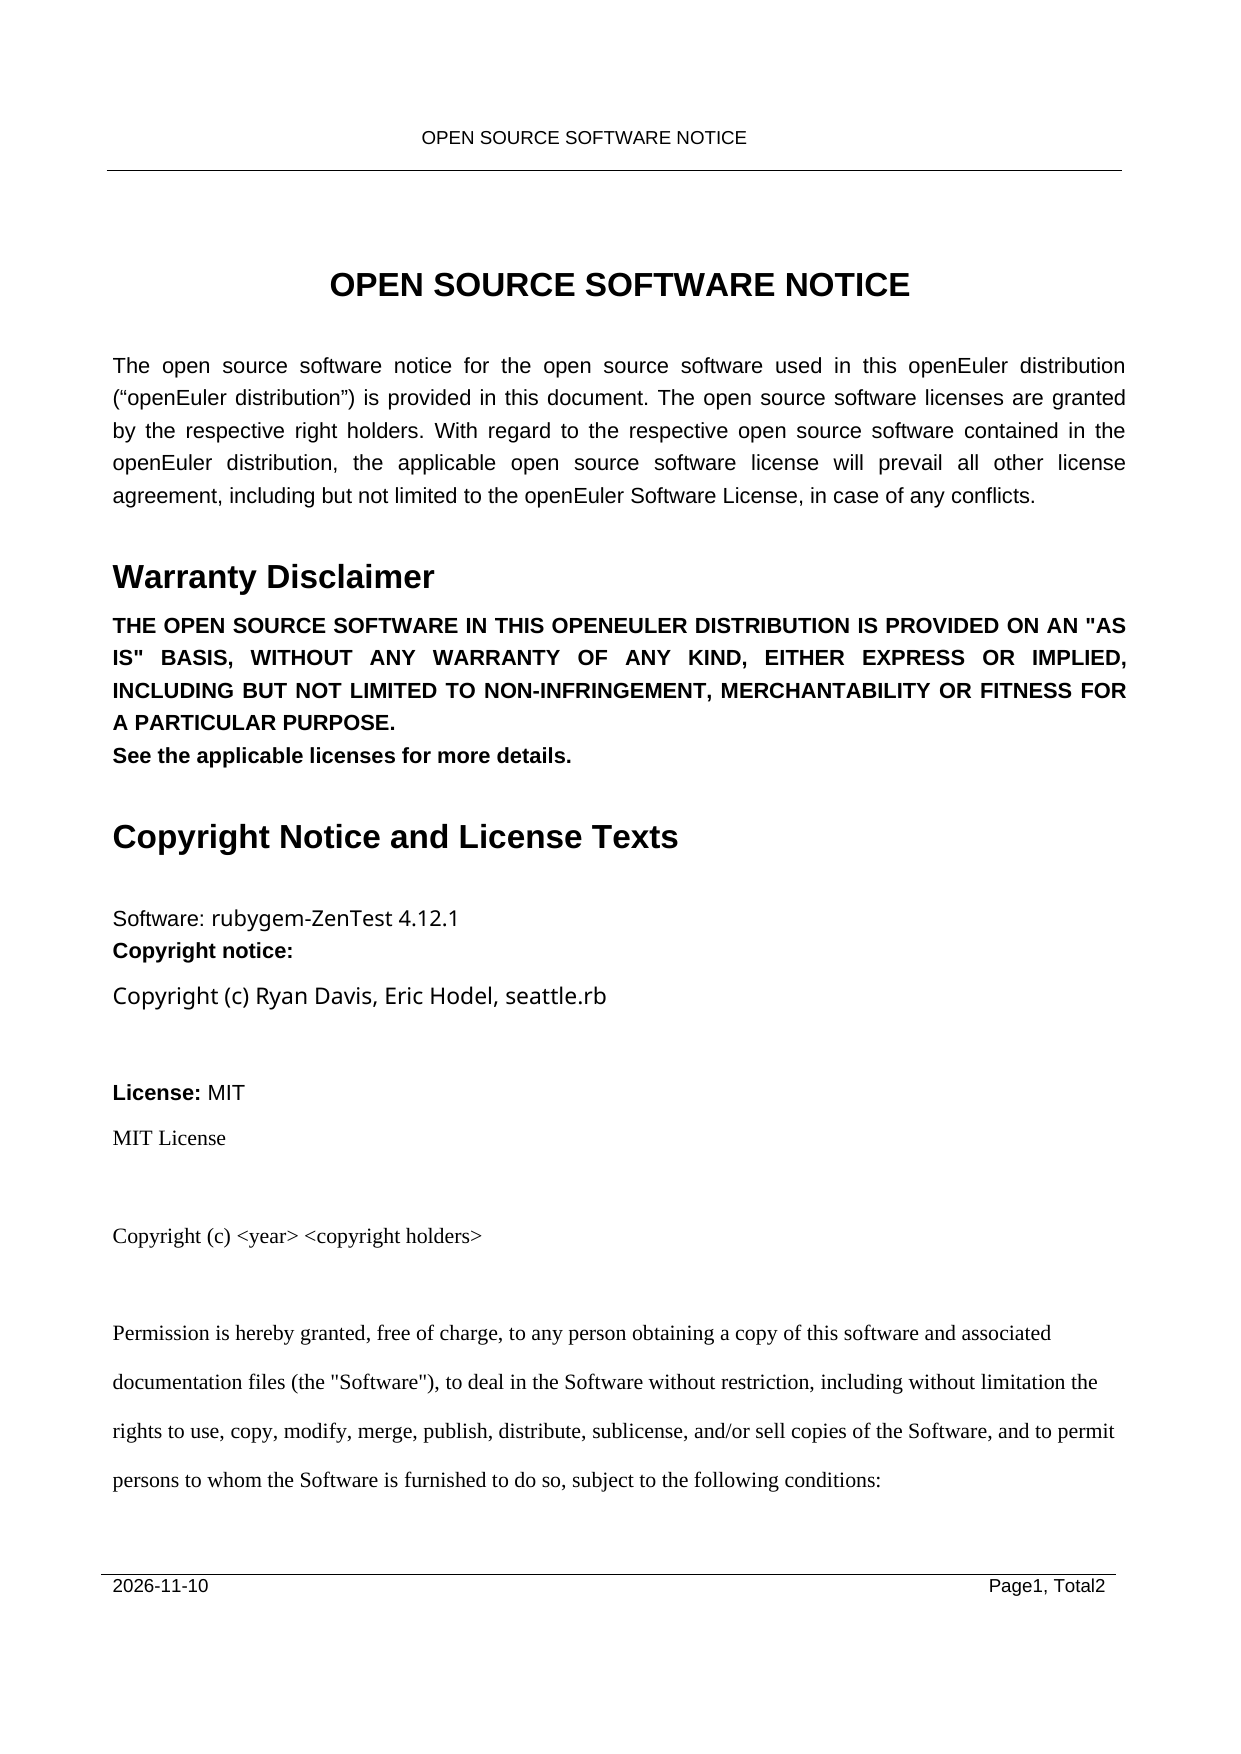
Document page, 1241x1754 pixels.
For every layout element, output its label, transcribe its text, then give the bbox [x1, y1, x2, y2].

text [112, 1122, 1128, 1495]
text Copyright notice: [112, 934, 1128, 966]
text OPEN SOURCE SOFTWARE NOTICE [112, 251, 1128, 316]
text The open source software notice for the open source software used in this openEuler distribution (“openEuler distribution”) is provided in this document. The open source software licenses are granted by the respective right holders. With regard to the respective open source software contained in the openEuler distribution, the applicable open source software license will prevail all other license agreement, including but not limited to the openEuler Software License, in case of any conflicts. [112, 349, 1128, 511]
text Warranty Disclaimer [112, 544, 1128, 609]
text THE OPEN SOURCE SOFTWARE IN THIS OPENEULER DISTRIBUTION IS PROVIDED ON AN "AS IS" BASIS, WITHOUT ANY WARRANTY OF ANY KIND, EITHER EXPRESS OR IMPLIED, INCLUDING BUT NOT LIMITED TO NON-INFRINGEMENT, MERCHANTABILITY OR FITNESS FOR A PARTICULAR PURPOSE. See the applicable licenses for more details. [112, 609, 1128, 771]
text Copyright Notice and License Texts [112, 804, 1128, 869]
text License: MIT [112, 1077, 1128, 1109]
text Software: rubygem-ZenTest 4.12.1 [112, 901, 1128, 934]
text Copyright (c) Ryan Davis, Eric Hodel, seattle.rb [112, 979, 1128, 1060]
